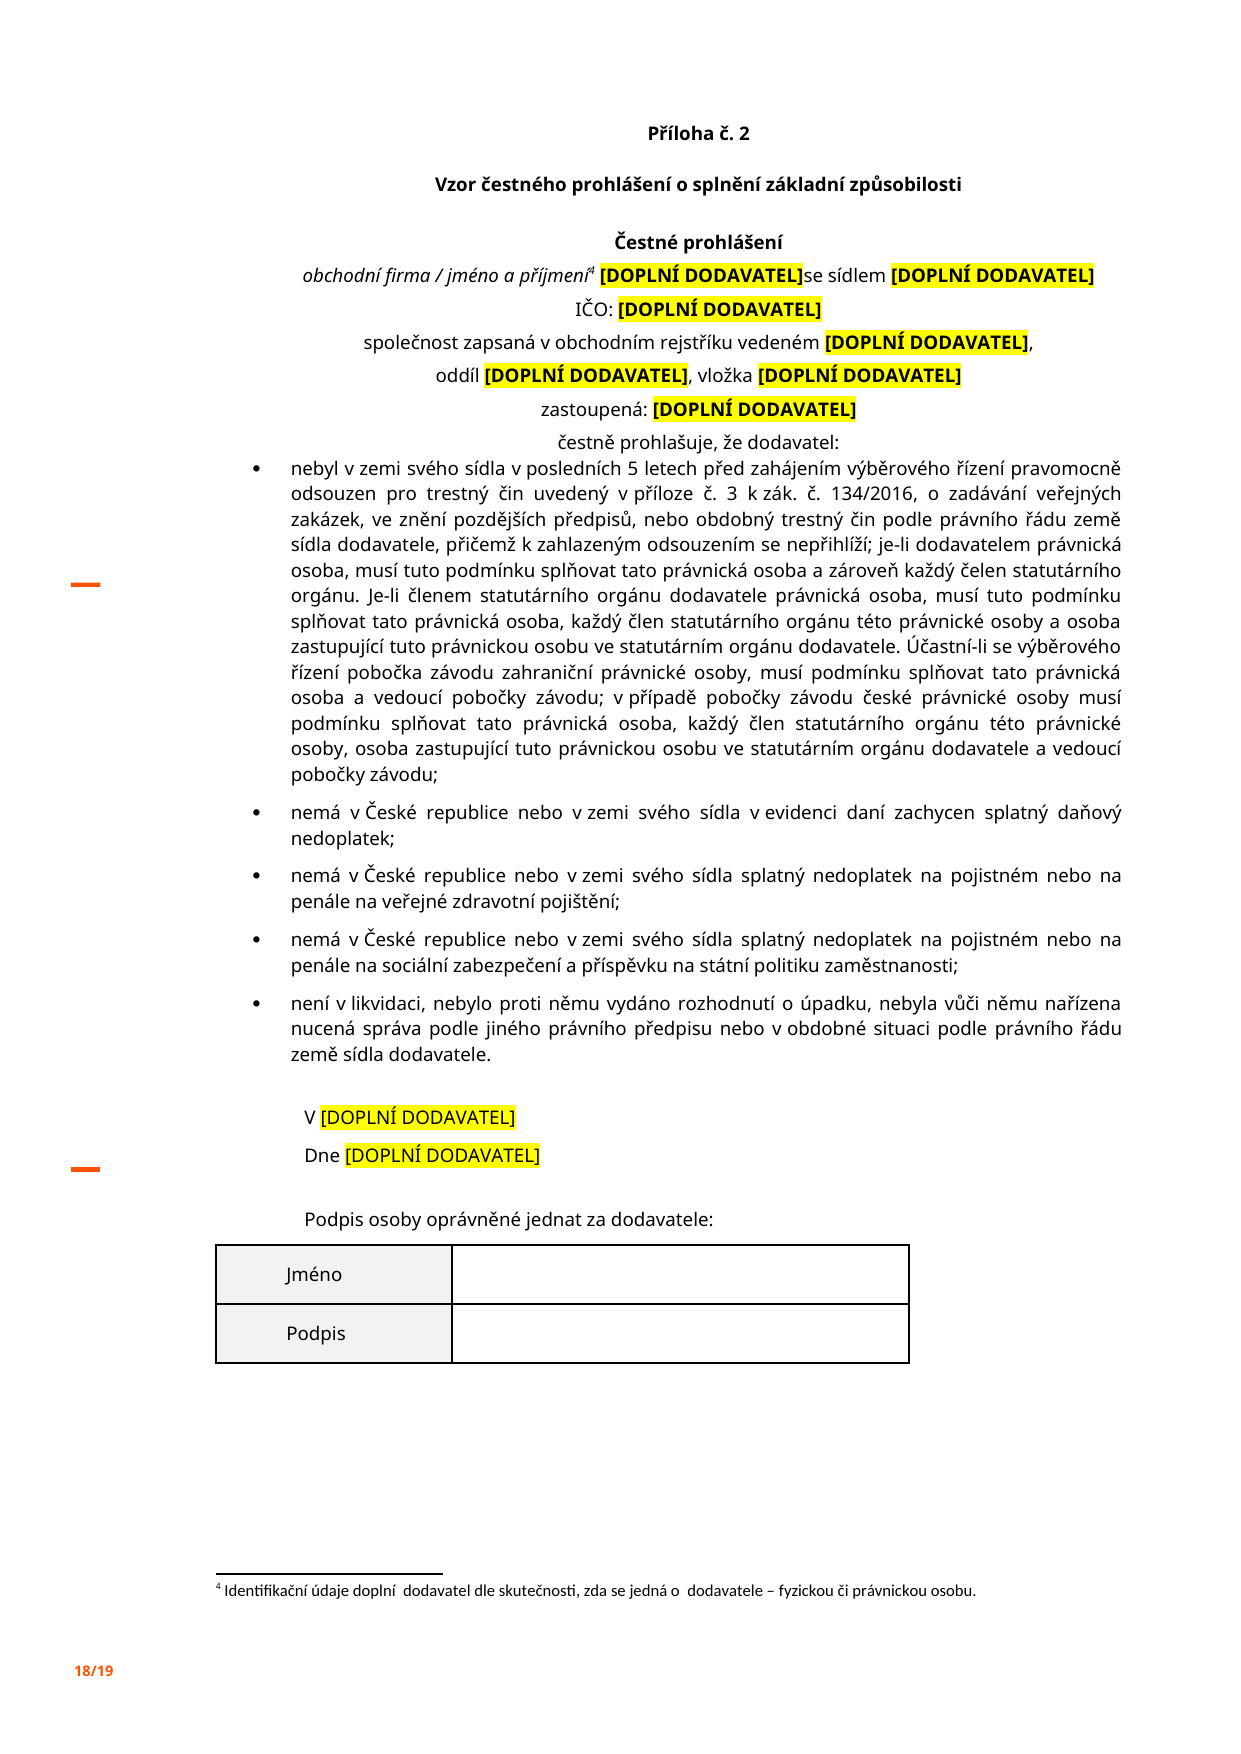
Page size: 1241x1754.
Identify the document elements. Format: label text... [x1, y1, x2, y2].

table_header Jméno [217, 1246, 451, 1303]
text Vzor čestného prohlášení o splnění základní způsobilosti [216, 171, 1122, 197]
text Příloha č. 2 [216, 121, 1122, 146]
table_cell [453, 1305, 908, 1362]
text IČO: [DOPLNÍ DODAVATEL] [216, 288, 1122, 322]
list není v likvidaci, nebylo proti němu vydáno rozhodnutí o úpadku, nebyla vůči němu nařízena nucená správa podle jiného právního předpisu nebo v obdobné situaci podle právního řádu země sídla dodavatele. [253, 990, 1122, 1066]
text společnost zapsaná v obchodním rejstříku vedeném [DOPLNÍ DODAVATEL], [216, 322, 1122, 355]
text čestně prohlašuje, že dodavatel: [216, 422, 1122, 455]
table_cell Podpis [217, 1305, 451, 1362]
list nebyl v zemi svého sídla v posledních 5 letech před zahájením výběrového řízení pravomocně odsouzen pro trestný čin uvedený v příloze č. 3 k zák. č. 134/2016, o zadávání veřejných zakázek, ve znění pozdějších předpisů, nebo obdobný trestný čin podle právního řádu země sídla dodavatele, přičemž k zahlazeným odsouzením se nepřihlíží; je-li dodavatelem právnická osoba, musí tuto podmínku splňovat tato právnická osoba a zároveň každý čelen statutárního orgánu. Je-li členem statutárního orgánu dodavatele právnická osoba, musí tuto podmínku splňovat tato právnická osoba, každý člen statutárního orgánu této právnické osoby a osoba zastupující tuto právnickou osobu ve statutárním orgánu dodavatele. Účastní-li se výběrového řízení pobočka závodu zahraniční právnické osoby, musí podmínku splňovat tato právnická osoba a vedoucí pobočky závodu; v případě pobočky závodu české právnické osoby musí podmínku splňovat tato právnická osoba, každý člen statutárního orgánu této právnické osoby, osoba zastupující tuto právnickou osobu ve statutárním orgánu dodavatele a vedoucí pobočky závodu; [253, 455, 1122, 787]
text V [DOPLNÍ DODAVATEL] [245, 1104, 1122, 1130]
list nemá v České republice nebo v zemi svého sídla v evidenci daní zachycen splatný daňový nedoplatek; [253, 799, 1122, 850]
list nemá v České republice nebo v zemi svého sídla splatný nedoplatek na pojistném nebo na penále na veřejné zdravotní pojištění; [253, 863, 1122, 914]
table_header [453, 1246, 908, 1303]
text obchodní firma / jméno a příjmení [DOPLNÍ DODAVATEL]se sídlem [DOPLNÍ DODAVATEL] [216, 255, 1122, 288]
list nemá v České republice nebo v zemi svého sídla splatný nedoplatek na pojistném nebo na penále na sociální zabezpečení a příspěvku na státní politiku zaměstnanosti; [253, 926, 1122, 977]
text zastoupená: [DOPLNÍ DODAVATEL] [216, 388, 1122, 422]
text oddíl [DOPLNÍ DODAVATEL], vložka [DOPLNÍ DODAVATEL] [216, 355, 1122, 388]
text Čestné prohlášení [216, 222, 1122, 255]
text Dne [DOPLNÍ DODAVATEL] [245, 1142, 1122, 1168]
text Podpis osoby oprávněné jednat za dodavatele: [245, 1206, 1122, 1232]
